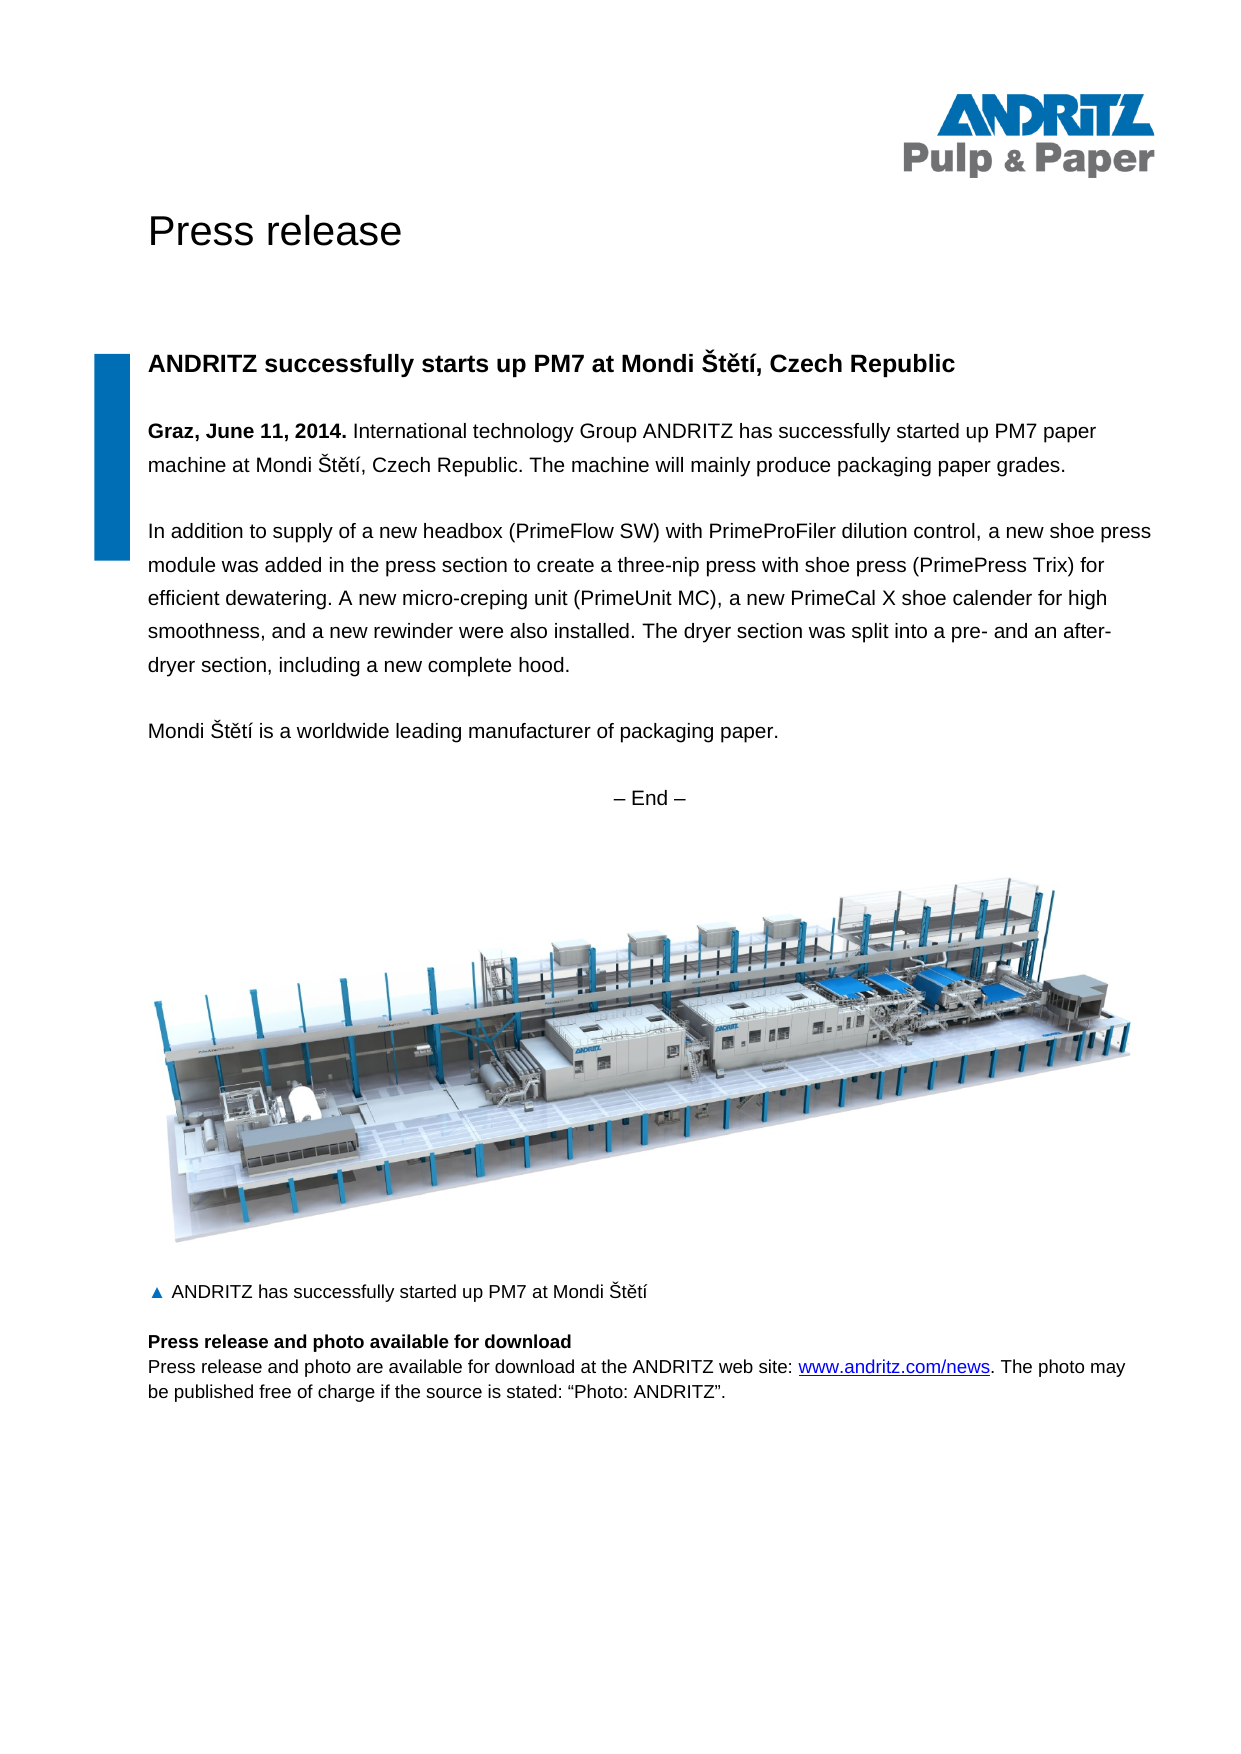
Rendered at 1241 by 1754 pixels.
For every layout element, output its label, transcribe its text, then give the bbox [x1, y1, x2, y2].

text ANDRITZ successfully starts up PM7 at Mondi Štětí, Czech Republic [148, 345, 1152, 379]
picture [903, 94, 1155, 178]
text In addition to supply of a new headbox (PrimeFlow SW) with PrimeProFiler dilution control, a new shoe press module was added in the press section to create a three-nip press with shoe press (PrimePress Trix) for efficient dewatering. A new micro-creping unit (PrimeUnit MC), a new PrimeCal X shoe calender for high smoothness, and a new rewinder were also installed. The dryer section was split into a pre- and an after-dryer section, including a new complete hood. [148, 512, 1152, 679]
text ▲ ANDRITZ has successfully started up PM7 at Mondi Štětí [148, 1279, 1152, 1304]
text Mondi Štětí is a worldwide leading manufacturer of packaging paper. [148, 712, 1152, 745]
text Press release and photo are available for download at the ANDRITZ web site: www.andritz.com/news. The photo may be published free of charge if the source is stated: “Photo: ANDRITZ”. [148, 1354, 1144, 1404]
text Press release and photo available for download [148, 1329, 1144, 1354]
text – End – [148, 779, 1152, 812]
text Graz, June 11, 2014. International technology Group ANDRITZ has successfully started up PM7 paper machine at Mondi Štětí, Czech Republic. The machine will mainly produce packaging paper grades. [148, 412, 1152, 479]
picture [144, 850, 1147, 1268]
title Press release [148, 207, 1152, 255]
